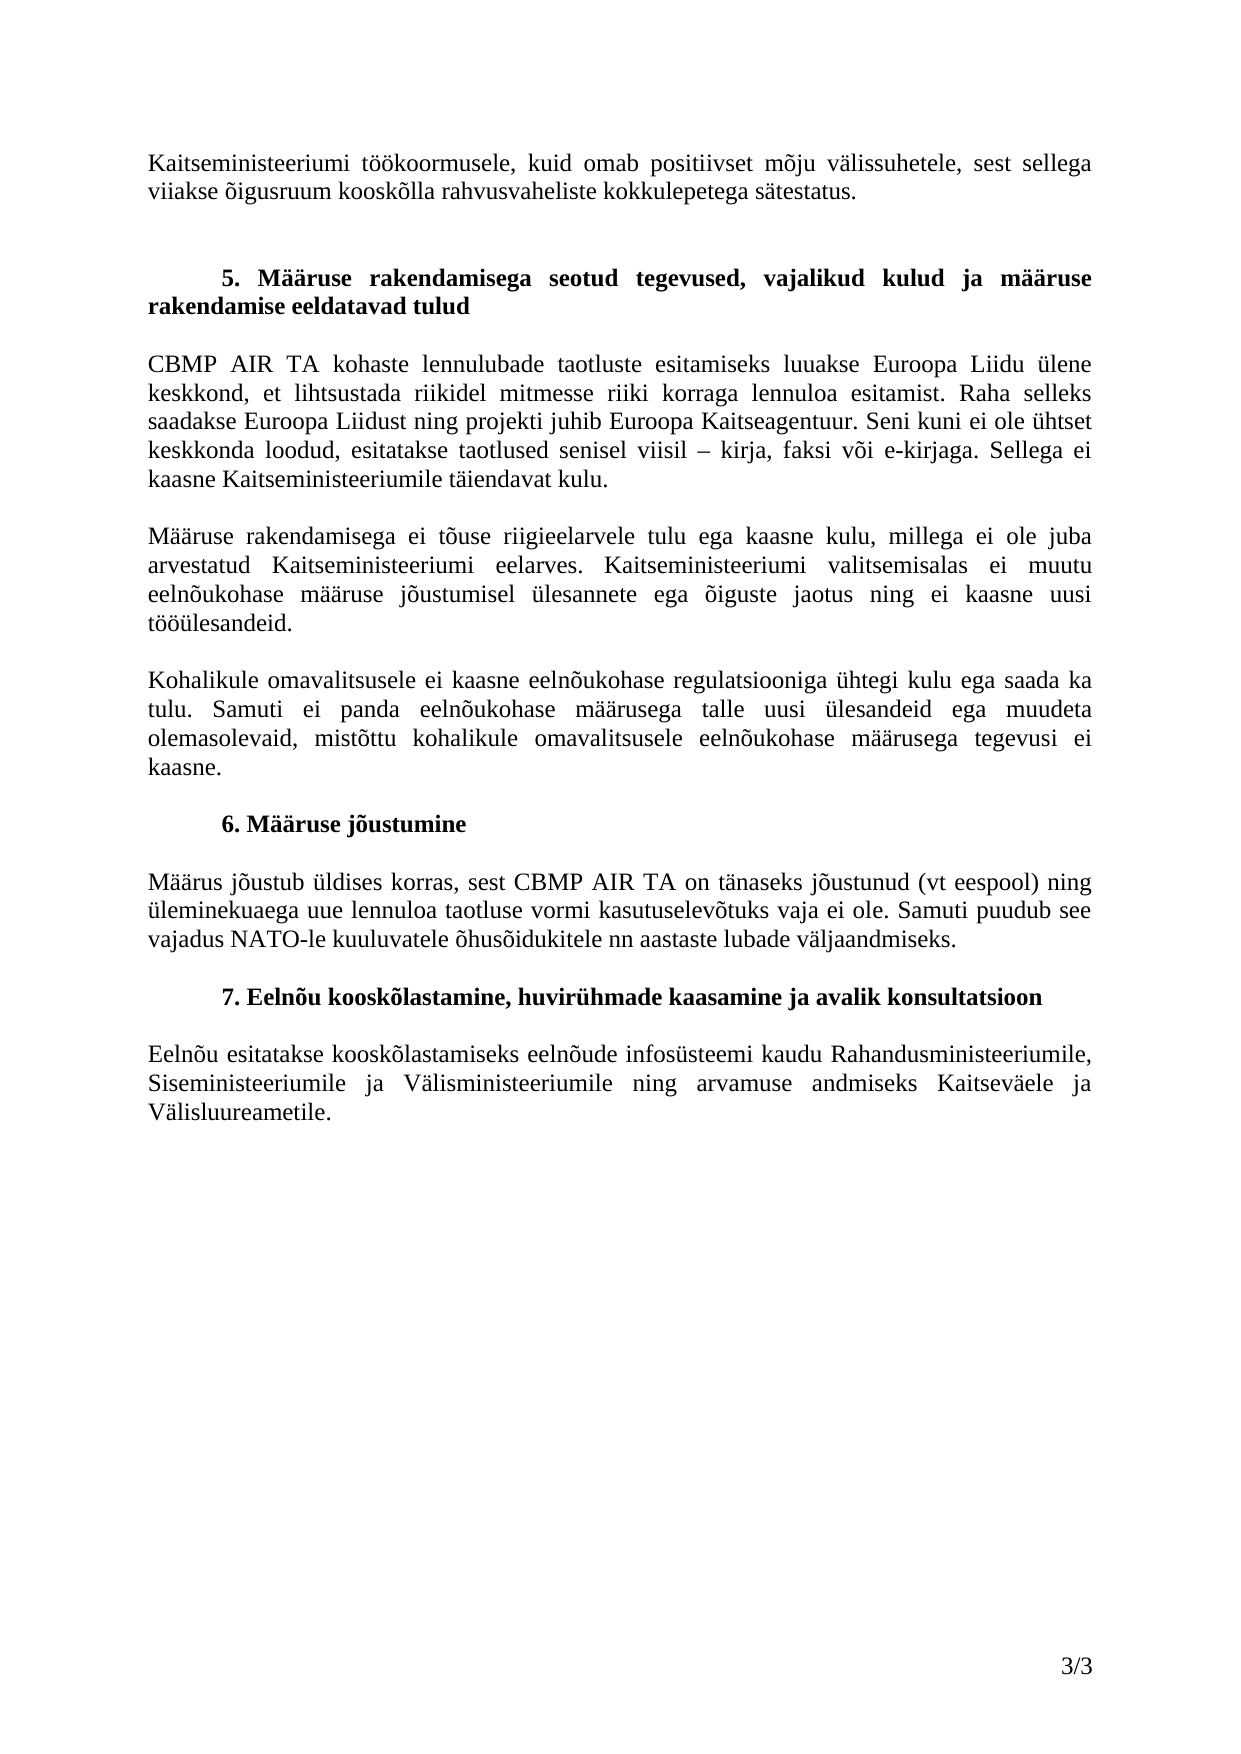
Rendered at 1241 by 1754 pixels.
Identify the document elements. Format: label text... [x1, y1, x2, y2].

text Määruse rakendamisega ei tõuse riigieelarvele tulu ega kaasne kulu, millega ei ole juba arvestatud Kaitseministeeriumi eelarves. Kaitseministeeriumi valitsemisalas ei muutu eelnõukohase määruse jõustumisel ülesannete ega õiguste jaotus ning ei kaasne uusi tööülesandeid. [148, 521, 1093, 637]
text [148, 148, 1093, 205]
text Kohalikule omavalitsusele ei kaasne eelnõukohase regulatsiooniga ühtegi kulu ega saada ka tulu. Samuti ei panda eelnõukohase määrusega talle uusi ülesandeid ega muudeta olemasolevaid, mistõttu kohalikule omavalitsusele eelnõukohase määrusega tegevusi ei kaasne. [148, 665, 1093, 780]
text CBMP AIR TA kohaste lennulubade taotluste esitamiseks luuakse Euroopa Liidu ülene keskkond, et lihtsustada riikidel mitmesse riiki korraga lennuloa esitamist. Raha selleks saadakse Euroopa Liidust ning projekti juhib Euroopa Kaitseagentuur. Seni kuni ei ole ühtset keskkonda loodud, esitatakse taotlused senisel viisil – kirja, faksi või e-kirjaga. Sellega ei kaasne Kaitseministeeriumile täiendavat kulu. [148, 349, 1093, 493]
text 5. Määruse rakendamisega seotud tegevused, vajalikud kulud ja määruse rakendamise eeldatavad tulud [148, 263, 1093, 320]
text 6. Määruse jõustumine [148, 809, 1093, 838]
text 7. Eelnõu kooskõlastamine, huvirühmade kaasamine ja avalik konsultatsioon [148, 982, 1093, 1010]
text Eelnõu esitatakse kooskõlastamiseks eelnõude infosüsteemi kaudu Rahandusministeeriumile, Siseministeeriumile ja Välisministeeriumile ning arvamuse andmiseks Kaitseväele ja Välisluureametile. [148, 1039, 1093, 1125]
text Määrus jõustub üldises korras, sest CBMP AIR TA on tänaseks jõustunud (vt eespool) ning üleminekuaega uue lennuloa taotluse vormi kasutuselevõtuks vaja ei ole. Samuti puudub see vajadus NATO-le kuuluvatele õhusõidukitele nn aastaste lubade väljaandmiseks. [148, 867, 1093, 953]
